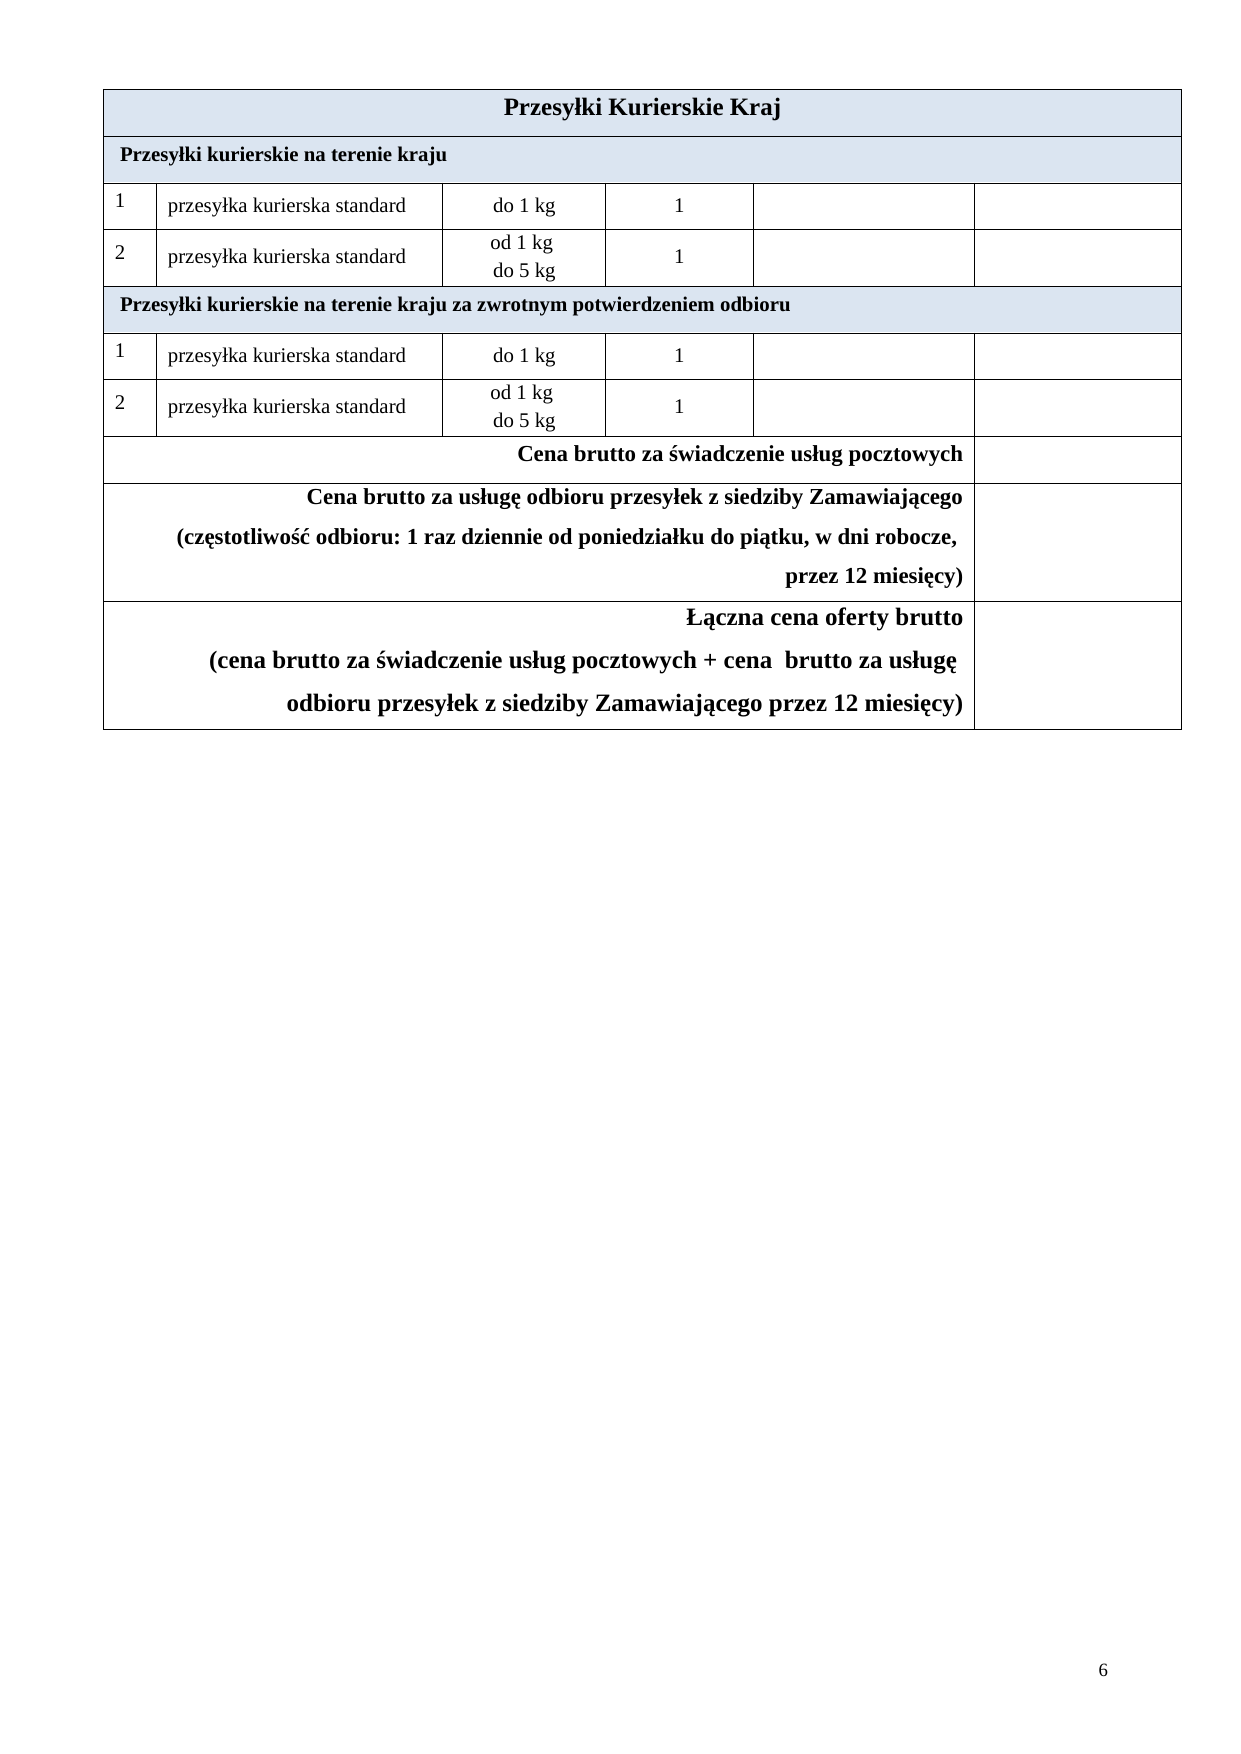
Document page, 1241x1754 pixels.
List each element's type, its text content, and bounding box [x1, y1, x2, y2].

table_cell [975, 334, 1181, 379]
table_cell 1 [104, 184, 156, 229]
table_cell 1 [606, 380, 753, 436]
table_cell Cena brutto za usługę odbioru przesyłek z siedziby Zamawiającego (częstotliwość odbioru: 1 raz dziennie od poniedziałku do piątku, w dni robocze, przez 12 miesięcy) [104, 484, 974, 601]
table_cell 1 [606, 230, 753, 286]
table_cell 1 [606, 334, 753, 379]
table_cell [754, 380, 974, 436]
table_cell Łączna cena oferty brutto (cena brutto za świadczenie usług pocztowych + cena brutto za usługę odbioru przesyłek z siedziby Zamawiającego przez 12 miesięcy) [104, 602, 974, 729]
table_cell [975, 230, 1181, 286]
table_cell [975, 184, 1181, 229]
table_cell Przesyłki kurierskie na terenie kraju za zwrotnym potwierdzeniem odbioru [104, 287, 1181, 332]
table_cell 1 [104, 334, 156, 379]
table_cell Cena brutto za świadczenie usług pocztowych [104, 437, 974, 482]
table_cell [754, 230, 974, 286]
table_cell przesyłka kurierska standard [157, 334, 442, 379]
table_cell 1 [606, 184, 753, 229]
table_cell do 1 kg [443, 184, 605, 229]
table_cell przesyłka kurierska standard [157, 230, 442, 286]
table_cell przesyłka kurierska standard [157, 184, 442, 229]
table_cell 2 [104, 230, 156, 286]
table_cell [975, 437, 1181, 482]
table_cell [975, 380, 1181, 436]
table_cell przesyłka kurierska standard [157, 380, 442, 436]
table_cell Przesyłki kurierskie na terenie kraju [104, 137, 1181, 182]
table_cell do 1 kg [443, 334, 605, 379]
table_cell 2 [104, 380, 156, 436]
table_cell od 1 kg do 5 kg [443, 380, 605, 436]
table_cell od 1 kg do 5 kg [443, 230, 605, 286]
table_cell [754, 334, 974, 379]
table_cell [975, 484, 1181, 601]
table_cell [754, 184, 974, 229]
table_cell [975, 602, 1181, 729]
table_cell Przesyłki Kurierskie Kraj [104, 90, 1181, 136]
